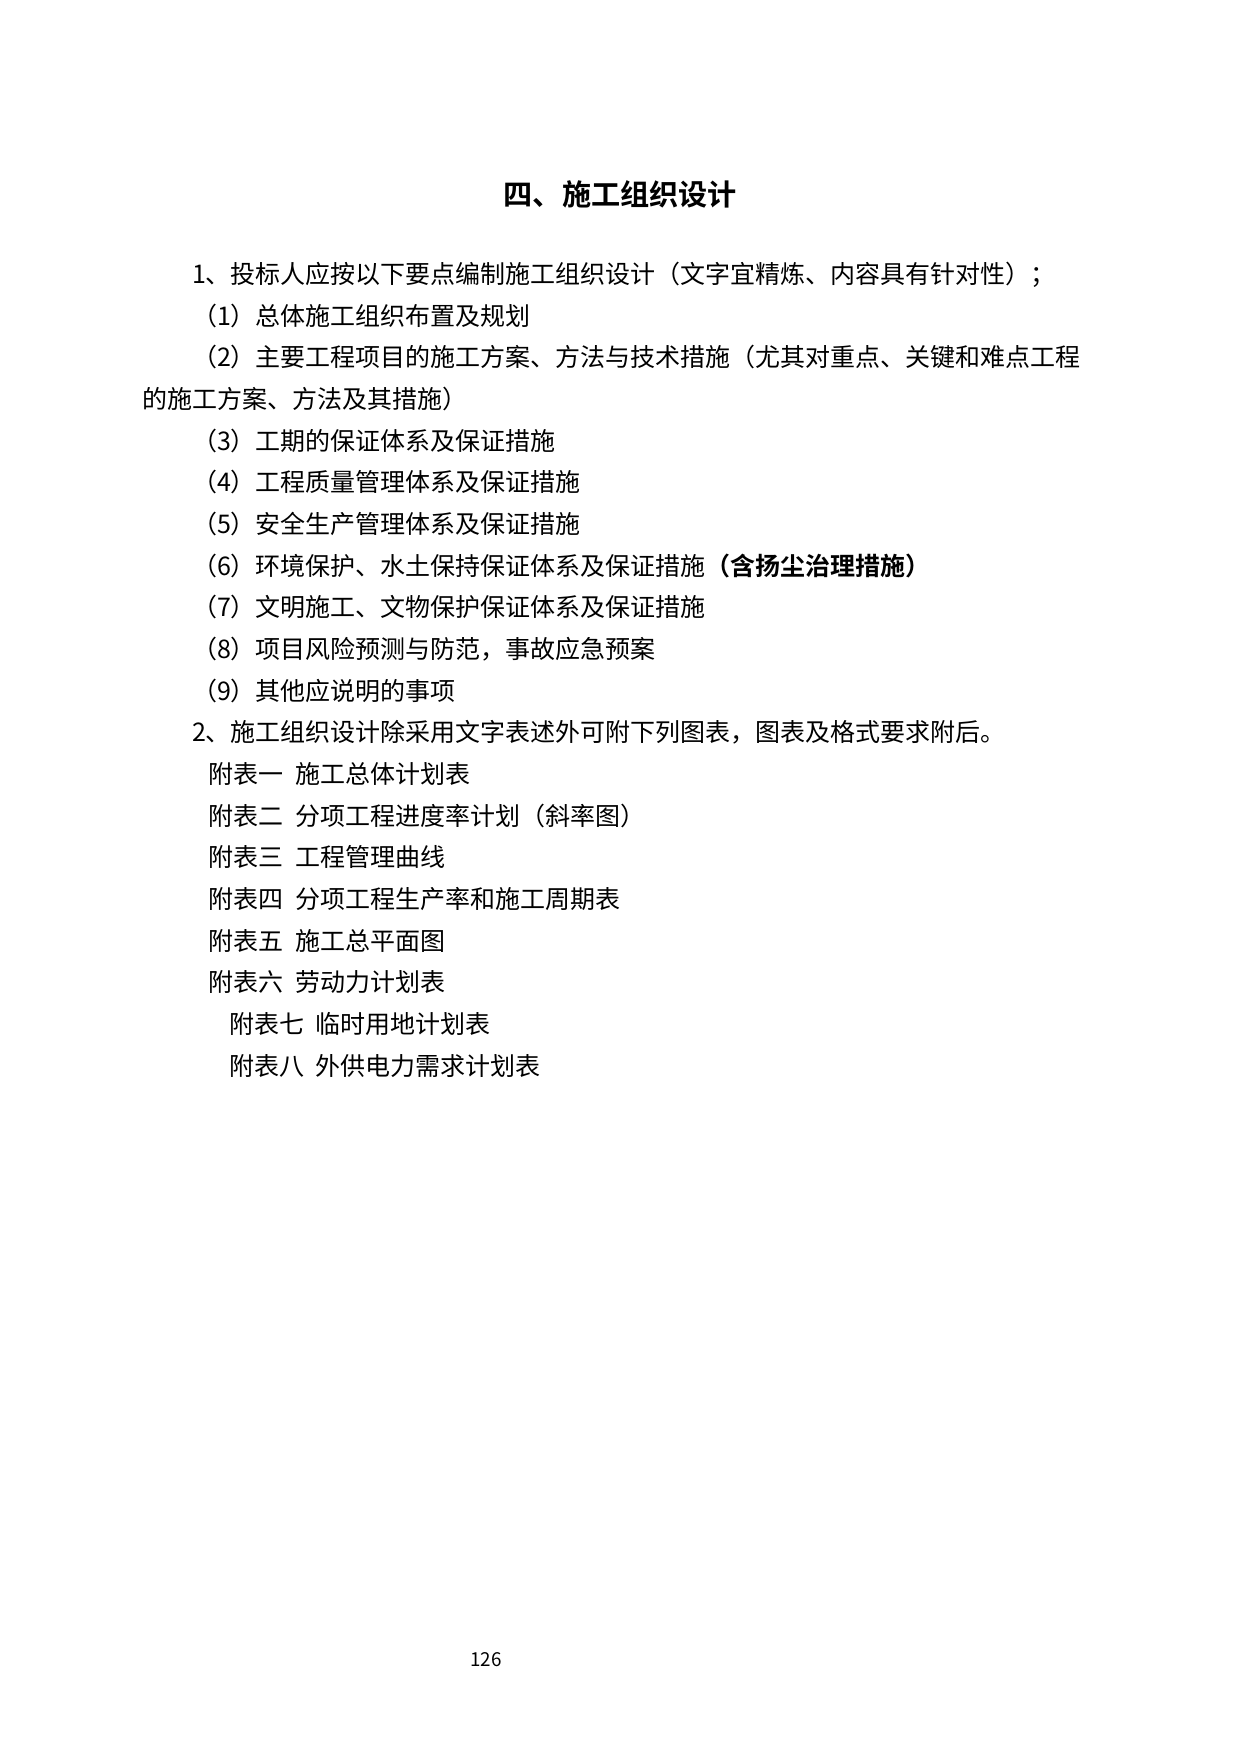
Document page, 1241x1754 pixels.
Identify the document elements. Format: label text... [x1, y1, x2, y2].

text （1）总体施工组织布置及规划 [142, 292, 1098, 333]
text 附表四 分项工程生产率和施工周期表 [142, 875, 1098, 917]
text （5）安全生产管理体系及保证措施 [142, 500, 1098, 542]
text （4）工程质量管理体系及保证措施 [142, 458, 1098, 500]
text 附表一 施工总体计划表 [142, 750, 1098, 792]
text 1、投标人应按以下要点编制施工组织设计（文字宜精炼、内容具有针对性）； [142, 250, 1098, 292]
text 附表二 分项工程进度率计划（斜率图） [142, 792, 1098, 833]
text （8）项目风险预测与防范，事故应急预案 [142, 625, 1098, 667]
text 附表七 临时用地计划表 [142, 1000, 1098, 1042]
text 附表五 施工总平面图 [142, 917, 1098, 958]
text （6）环境保护、水土保持保证体系及保证措施（含扬尘治理措施） [142, 542, 1098, 583]
text 附表六 劳动力计划表 [142, 958, 1098, 1000]
text 附表八 外供电力需求计划表 [142, 1042, 1098, 1083]
subtitle 四、施工组织设计 [142, 175, 1098, 212]
text 2、施工组织设计除采用文字表述外可附下列图表，图表及格式要求附后。 [142, 708, 1098, 750]
text （9）其他应说明的事项 [142, 667, 1098, 708]
text （3）工期的保证体系及保证措施 [142, 417, 1098, 458]
text （7）文明施工、文物保护保证体系及保证措施 [142, 583, 1098, 625]
text 附表三 工程管理曲线 [142, 833, 1098, 875]
text （2）主要工程项目的施工方案、方法与技术措施（尤其对重点、关键和难点工程的施工方案、方法及其措施） [142, 333, 1098, 417]
